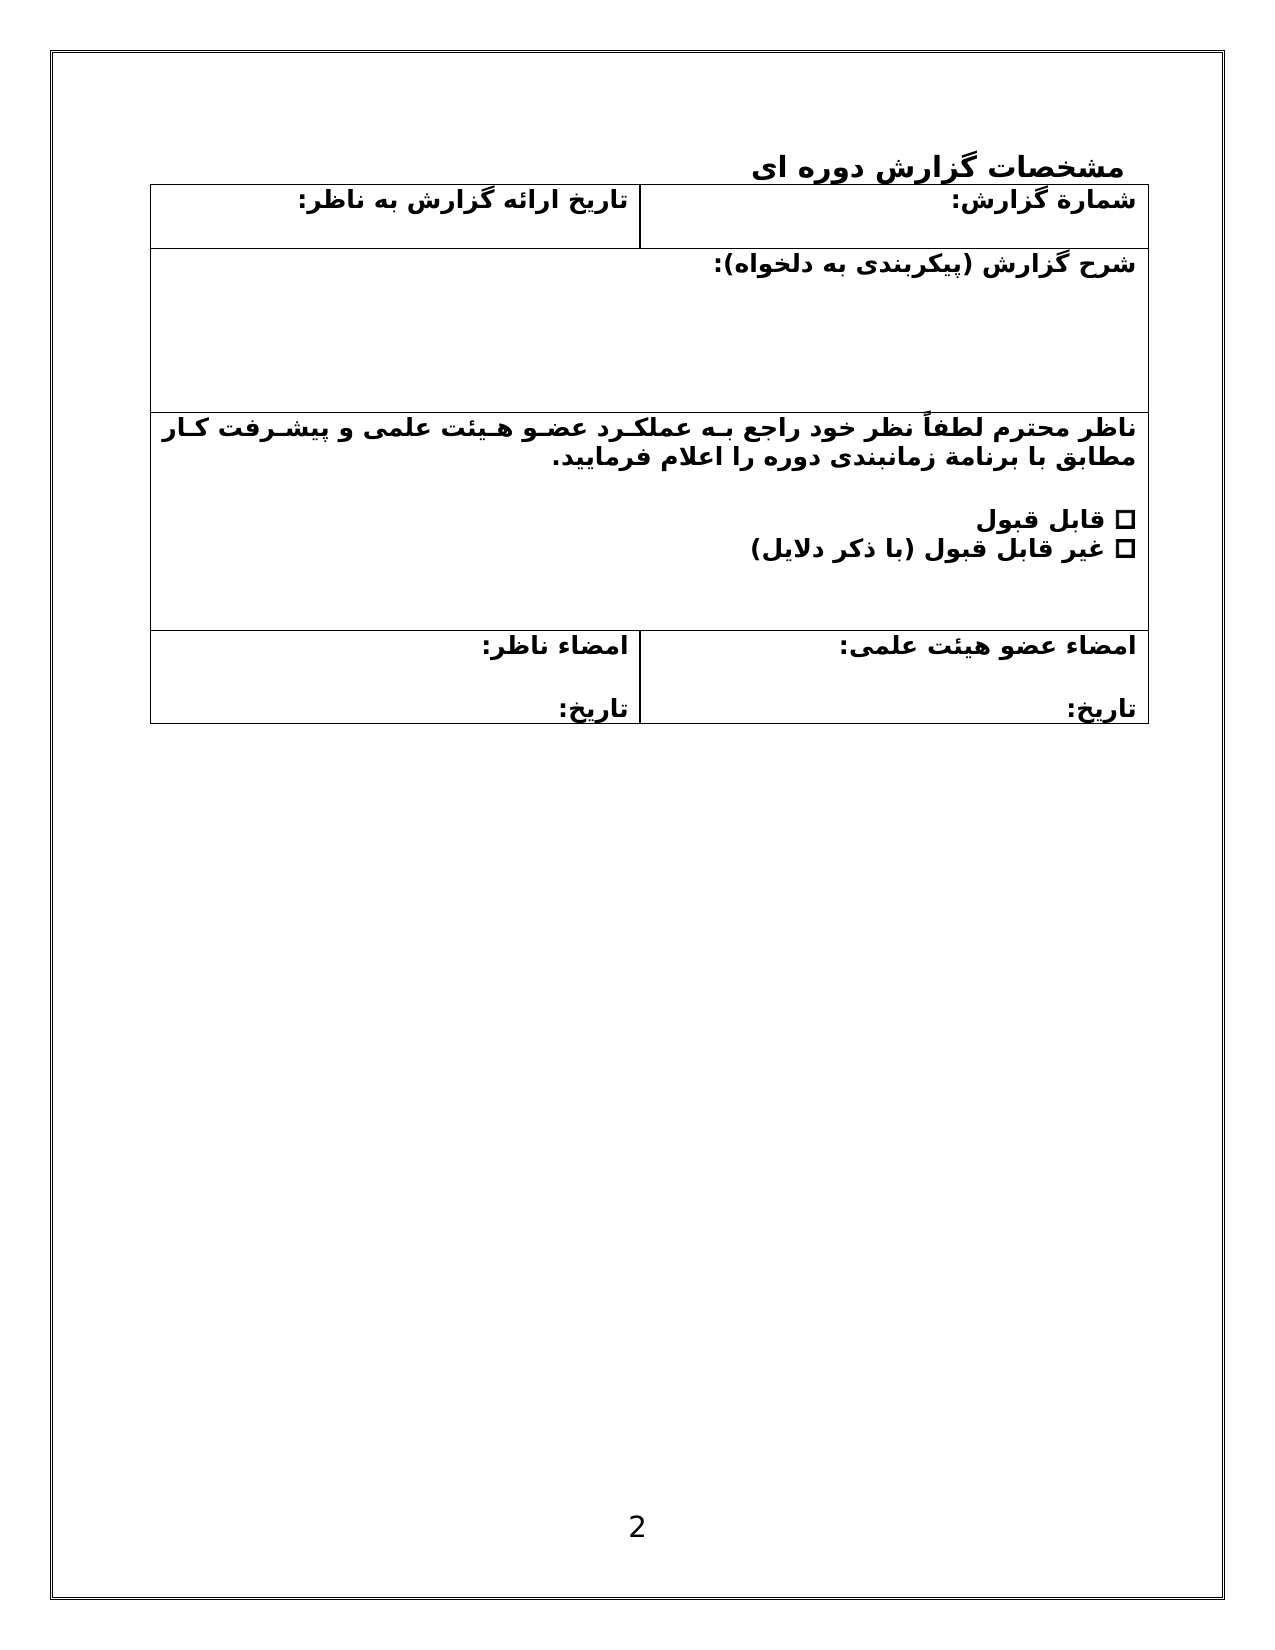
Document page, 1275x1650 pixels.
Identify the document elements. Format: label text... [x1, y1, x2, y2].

table_cell ناظر محترم لطفاً نظر خود راجع به عملکرد عضو هیئت علمی و پیشرفت کار مطابق با برنامة زمانبندی دوره را اعلام فرمایید. قابل قبول غیر قابل قبول (با ذکر دلایل) [151, 413, 1148, 630]
table_cell امضاء ناظر: تاریخ: [151, 631, 639, 723]
text مشخصات گزارش دوره ای [150, 150, 1125, 184]
table_cell امضاء عضو هیئت علمی: تاریخ: [641, 631, 1148, 723]
table_header شمارة گزارش: [641, 185, 1148, 248]
table_cell شرح گزارش (پیکربندی به دلخواه): [151, 249, 1148, 412]
table_header تاریخ ارائه گزارش به ناظر: [151, 185, 639, 248]
